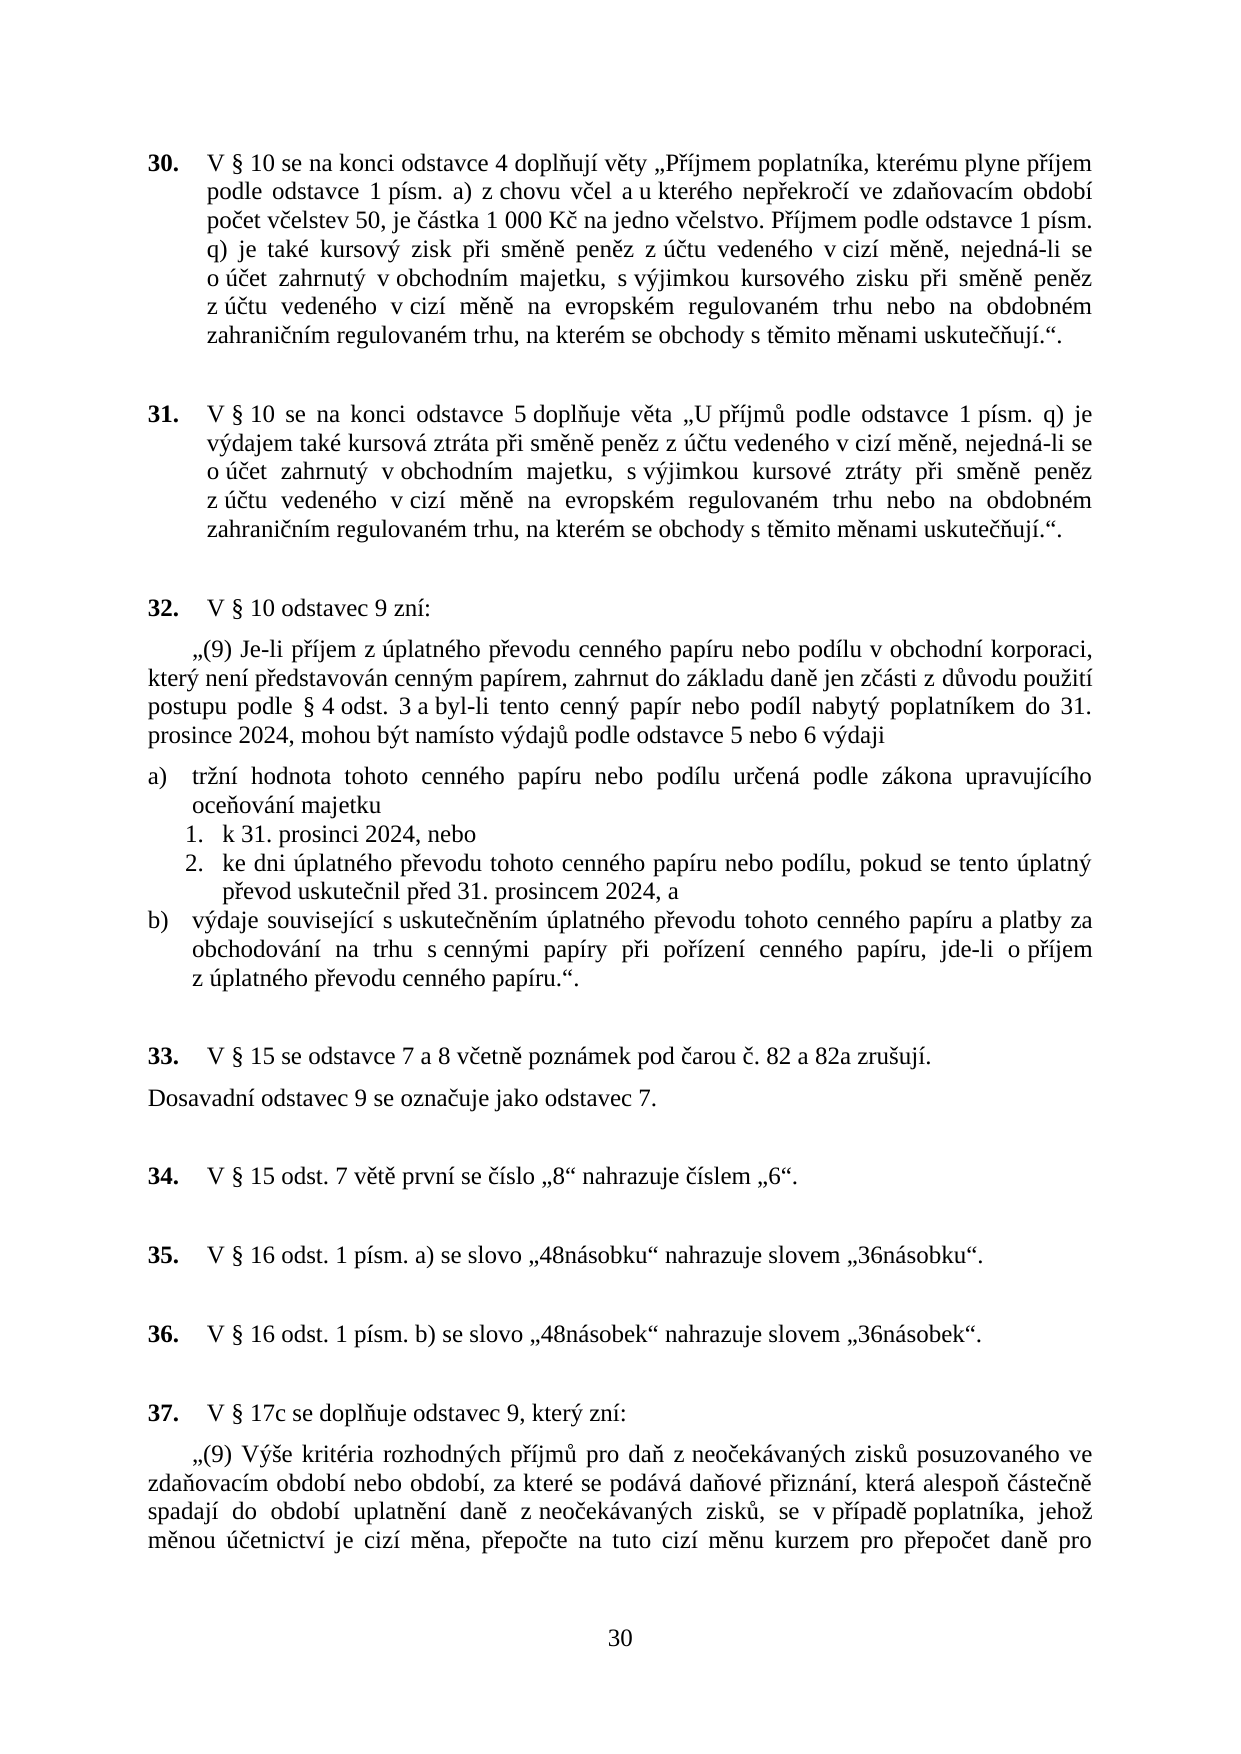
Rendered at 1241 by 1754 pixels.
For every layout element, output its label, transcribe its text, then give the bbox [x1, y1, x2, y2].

list V § 16 odst. 1 písm. b) se slovo „48násobek“ nahrazuje slovem „36násobek“. [148, 1319, 1093, 1348]
text Dosavadní odstavec 9 se označuje jako odstavec 7. [148, 1083, 1093, 1111]
list V § 15 odst. 7 větě první se číslo „8“ nahrazuje číslem „6“. [148, 1161, 1093, 1190]
text a) tržní hodnota tohoto cenného papíru nebo podílu určená podle zákona upravujícího oceňování majetku [148, 761, 1093, 819]
list V § 17c se doplňuje odstavec 9, který zní: [148, 1398, 1093, 1426]
list V § 10 odstavec 9 zní: [148, 593, 1093, 621]
text b) výdaje související s uskutečněním úplatného převodu tohoto cenného papíru a platby za obchodování na trhu s cennými papíry při pořízení cenného papíru, jde-li o příjem z úplatného převodu cenného papíru.“. [148, 905, 1093, 991]
list V § 16 odst. 1 písm. a) se slovo „48násobku“ nahrazuje slovem „36násobku“. [148, 1240, 1093, 1269]
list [148, 1439, 1093, 1554]
text 1. k 31. prosinci 2024, nebo [185, 819, 1093, 848]
list „(9) Je-li příjem z úplatného převodu cenného papíru nebo podílu v obchodní korporaci, který není představován cenným papírem, zahrnut do základu daně jen zčásti z důvodu použití postupu podle § 4 odst. 3 a byl-li tento cenný papír nebo podíl nabytý poplatníkem do 31. prosince 2024, mohou být namísto výdajů podle odstavce 5 nebo 6 výdaji [148, 634, 1093, 749]
list V § 15 se odstavce 7 a 8 včetně poznámek pod čarou č. 82 a 82a zrušují. [148, 1041, 1093, 1070]
list V § 10 se na konci odstavce 5 doplňuje věta „U příjmů podle odstavce 1 písm. q) je výdajem také kursová ztráta při směně peněz z účtu vedeného v cizí měně, nejedná-li se o účet zahrnutý v obchodním majetku, s výjimkou kursové ztráty při směně peněz z účtu vedeného v cizí měně na evropském regulovaném trhu nebo na obdobném zahraničním regulovaném trhu, na kterém se obchody s těmito měnami uskutečňují.“. [148, 399, 1093, 543]
list V § 10 se na konci odstavce 4 doplňují věty „Příjmem poplatníka, kterému plyne příjem podle odstavce 1 písm. a) z chovu včel a u kterého nepřekročí ve zdaňovacím období počet včelstev 50, je částka 1 000 Kč na jedno včelstvo. Příjmem podle odstavce 1 písm. q) je také kursový zisk při směně peněz z účtu vedeného v cizí měně, nejedná-li se o účet zahrnutý v obchodním majetku, s výjimkou kursového zisku při směně peněz z účtu vedeného v cizí měně na evropském regulovaném trhu nebo na obdobném zahraničním regulovaném trhu, na kterém se obchody s těmito měnami uskutečňují.“. [148, 148, 1093, 349]
text 2. ke dni úplatného převodu tohoto cenného papíru nebo podílu, pokud se tento úplatný převod uskutečnil před 31. prosincem 2024, a [185, 848, 1093, 905]
